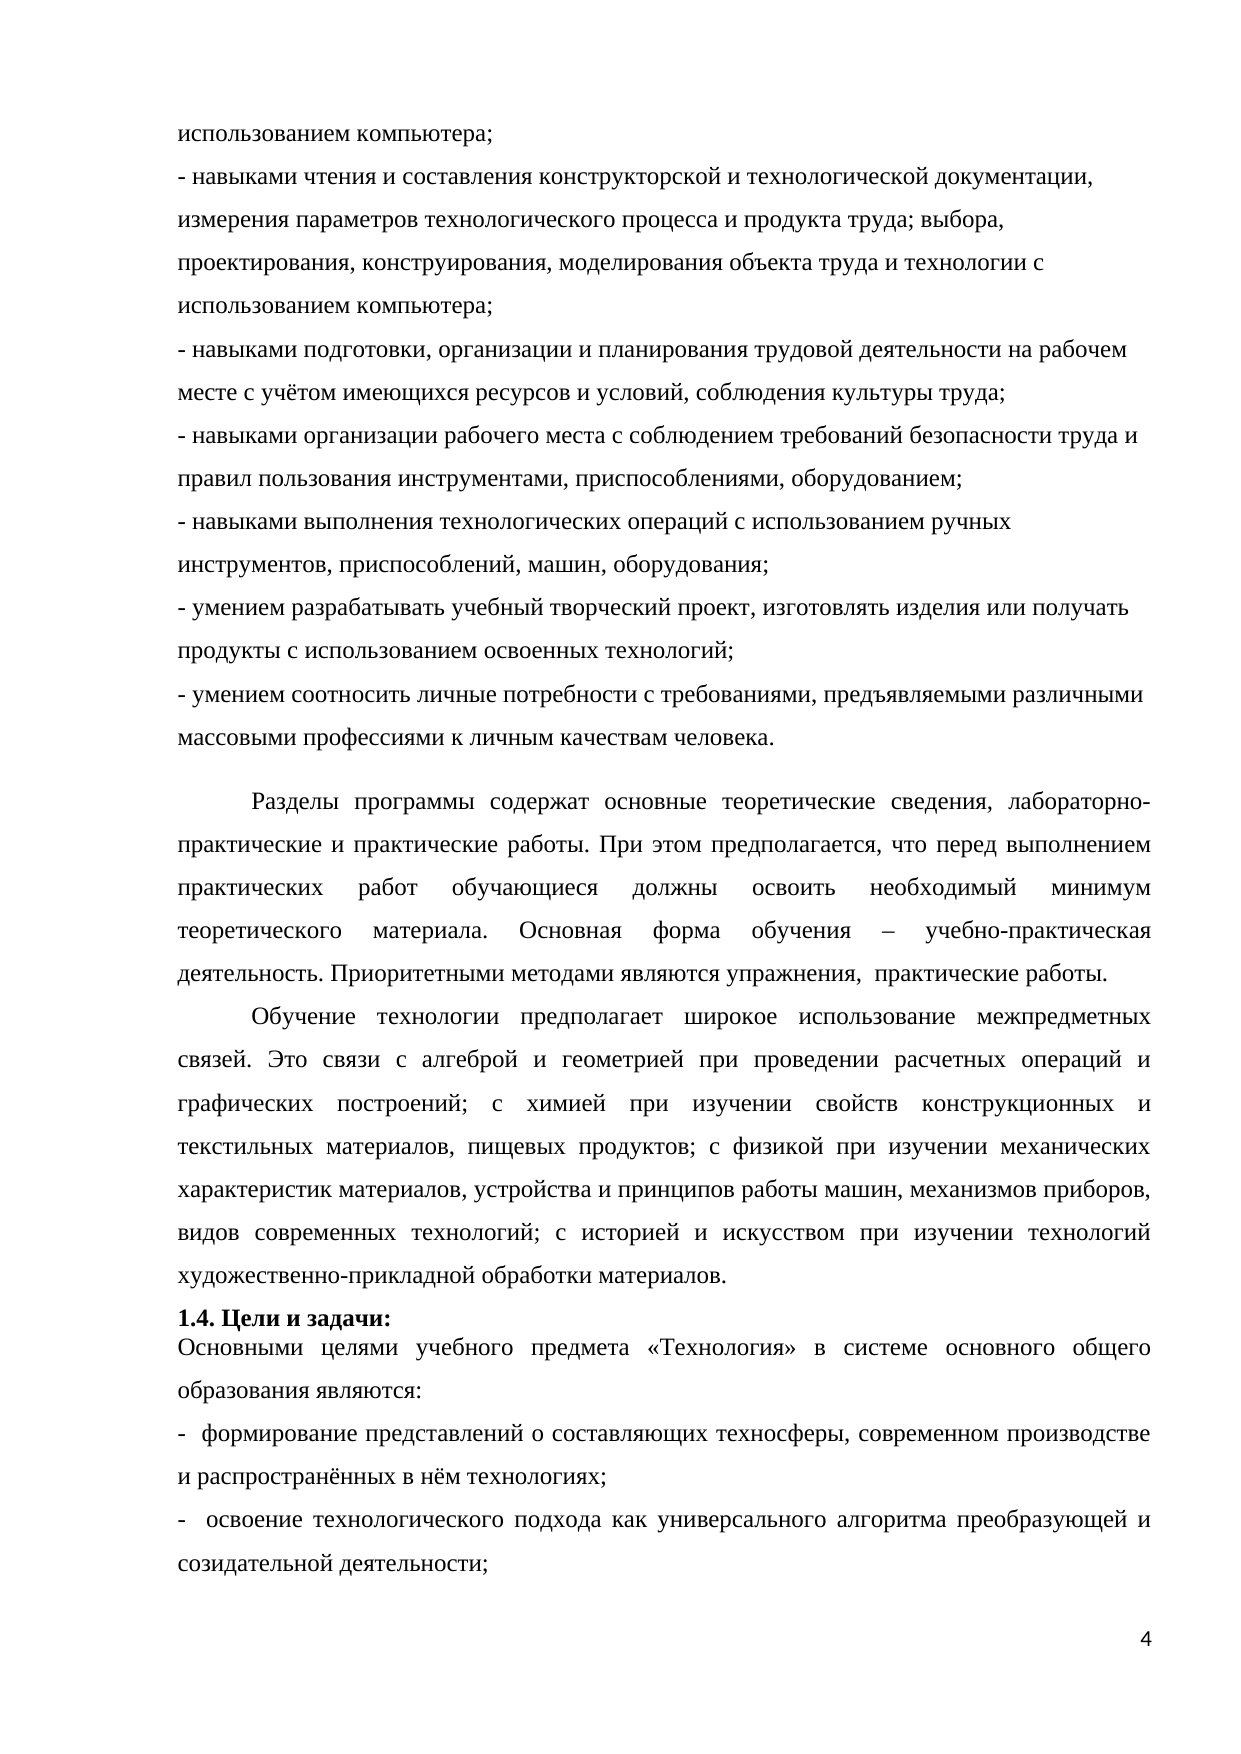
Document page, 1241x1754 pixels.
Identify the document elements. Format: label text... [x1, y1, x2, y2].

list - формирование представлений о составляющих техносферы, современном производстве и распространённых в нём технологиях; [177, 1418, 1152, 1490]
list Основными целями учебного предмета «Технология» в системе основного общего образования являются: [177, 1332, 1152, 1404]
text Обучение технологии предполагает широкое использование межпредметных связей. Это связи с алгеброй и геометрией при проведении расчетных операций и графических построений; с химией при изучении свойств конструкционных и текстильных материалов, пищевых продуктов; с физикой при изучении механических характеристик материалов, устройства и принципов работы машин, механизмов приборов, видов современных технологий; с историей и искусством при изучении технологий художественно-прикладной обработки материалов. [177, 1001, 1152, 1289]
text 1.4. Цели и задачи: [177, 1303, 1152, 1332]
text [177, 118, 1152, 751]
list - освоение технологического подхода как универсального алгоритма преобразующей и созидательной деятельности; [177, 1504, 1152, 1576]
text Разделы программы содержат основные теоретические сведения, лабораторно-практические и практические работы. При этом предполагается, что перед выполнением практических работ обучающиеся должны освоить необходимый минимум теоретического материала. Основная форма обучения – учебно-практическая деятельность. Приоритетными методами являются упражнения, практические работы. [177, 786, 1152, 987]
